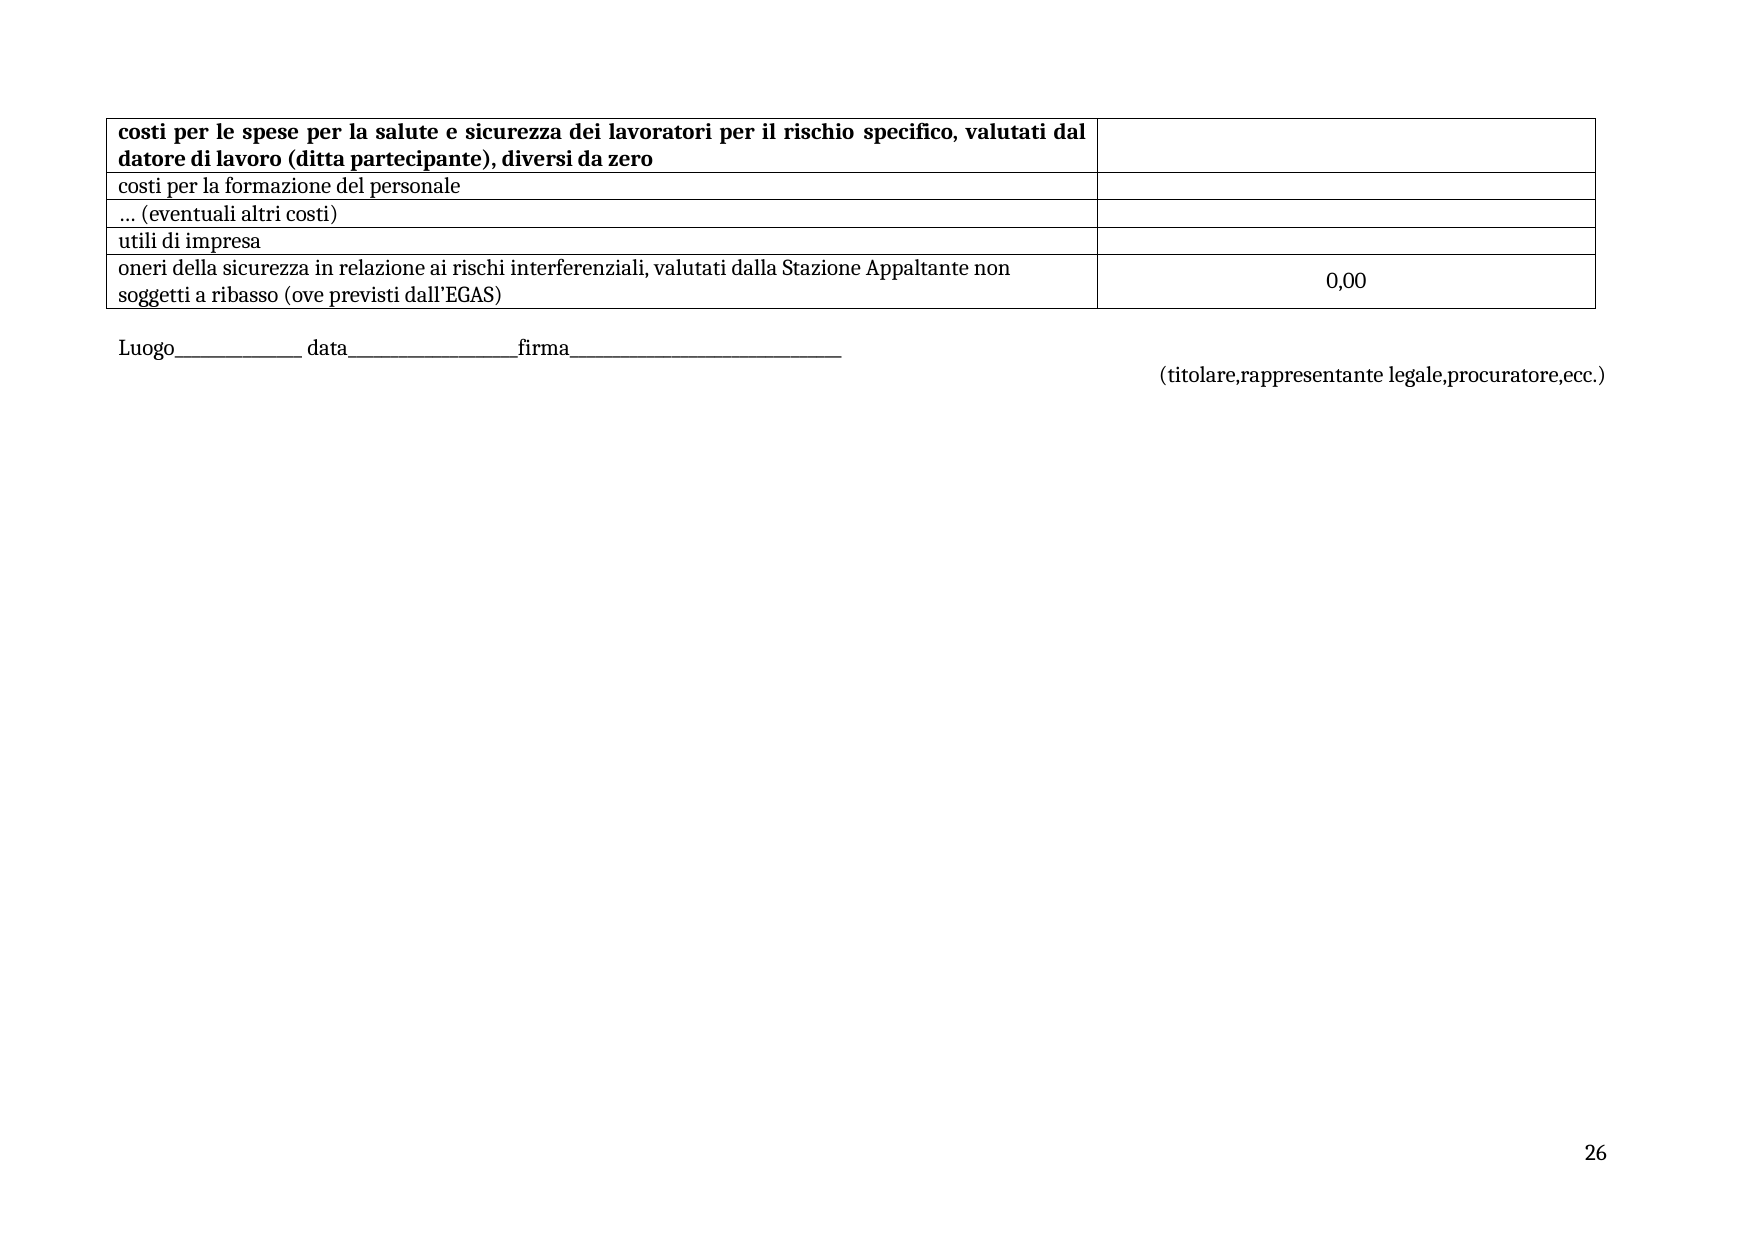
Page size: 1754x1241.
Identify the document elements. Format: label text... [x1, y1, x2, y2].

table_cell 0,00 [1098, 255, 1595, 308]
table_cell utili di impresa [107, 228, 1097, 254]
table_cell [1098, 119, 1595, 172]
table_cell costi per le spese per la salute e sicurezza dei lavoratori per il rischio specifico, valutati dal datore di lavoro (ditta partecipante), diversi da zero [107, 119, 1097, 172]
table_cell [1098, 200, 1595, 227]
table_cell costi per la formazione del personale [107, 173, 1097, 199]
text Luogo_______________ data____________________firma________________________________ [118, 335, 1606, 362]
text (titolare,rappresentante legale,procuratore,ecc.) [118, 362, 1606, 388]
table_cell [1098, 173, 1595, 199]
table_cell oneri della sicurezza in relazione ai rischi interferenziali, valutati dalla Stazione Appaltante non soggetti a ribasso (ove previsti dall’EGAS) [107, 255, 1097, 308]
table_cell [1098, 228, 1595, 254]
table_cell … (eventuali altri costi) [107, 200, 1097, 227]
